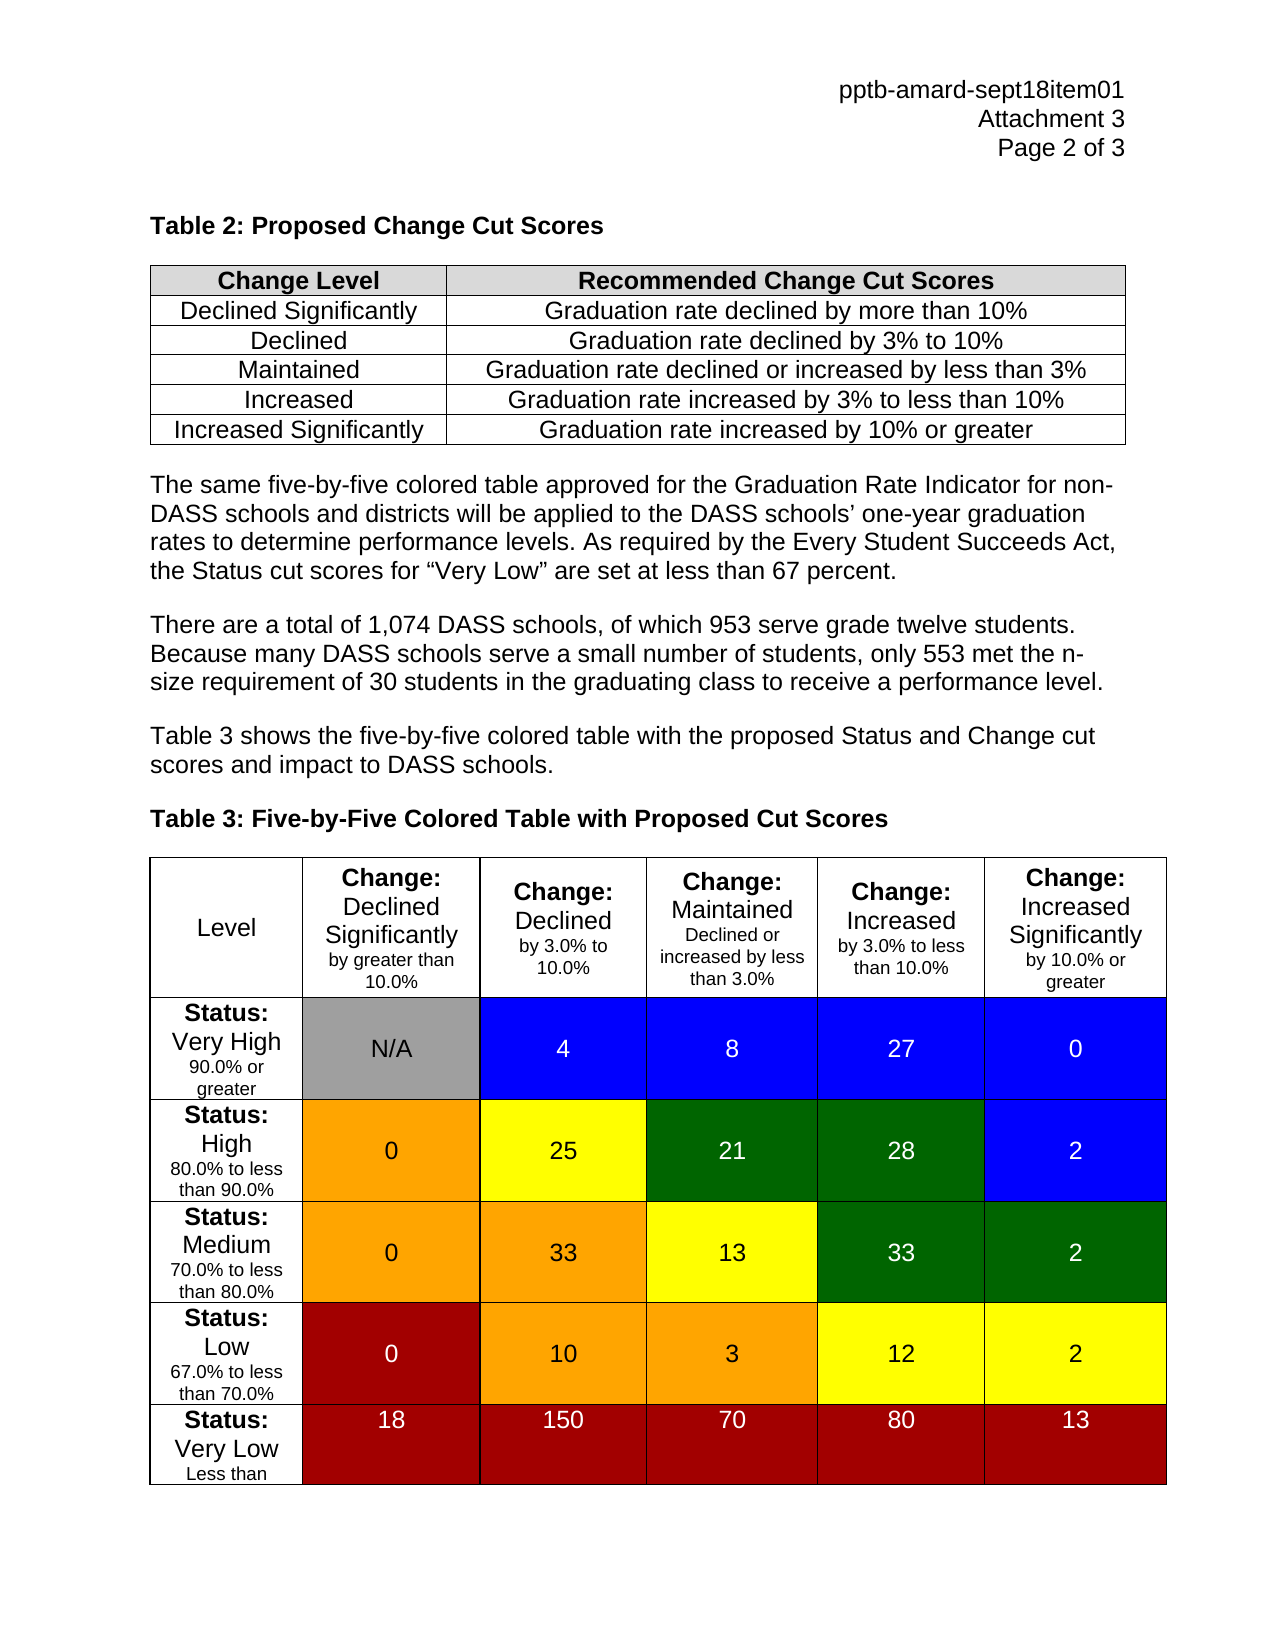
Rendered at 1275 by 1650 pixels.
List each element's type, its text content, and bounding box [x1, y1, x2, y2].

table_header Change: Declined Significantly by greater than 10.0% [303, 858, 479, 997]
table_cell Graduation rate declined by more than 10% [447, 296, 1125, 324]
table_header Change: Increased Significantly by 10.0% or greater [985, 858, 1166, 997]
table_cell Increased [151, 385, 446, 414]
table_header Change: Maintained Declined or increased by less than 3.0% [647, 858, 817, 997]
table_cell 2 [985, 1303, 1166, 1404]
table_cell 33 [481, 1202, 646, 1302]
table_header Change Level [151, 266, 446, 295]
table_cell 0 [985, 998, 1166, 1099]
table_cell 4 [481, 998, 646, 1099]
table_cell 2 [985, 1202, 1166, 1302]
table_cell 0 [303, 1303, 479, 1404]
table_cell Status: High 80.0% to less than 90.0% [151, 1100, 302, 1201]
table_cell 13 [985, 1405, 1166, 1484]
table_cell Declined Significantly [151, 296, 446, 324]
table_cell 33 [818, 1202, 984, 1302]
table_cell 2 [985, 1100, 1166, 1201]
table_cell 10 [481, 1303, 646, 1404]
table_cell N/A [303, 998, 479, 1099]
text Table 2: Proposed Change Cut Scores [150, 211, 1125, 240]
table_cell 70 [647, 1405, 817, 1484]
table_cell 12 [818, 1303, 984, 1404]
table_cell Maintained [151, 355, 446, 384]
table_cell 0 [303, 1202, 479, 1302]
table_header Level [151, 858, 302, 997]
text Table 3 shows the five-by-five colored table with the proposed Status and Change cut scores and impact to DASS schools. [150, 721, 1125, 778]
table_cell 21 [647, 1100, 817, 1201]
text The same five-by-five colored table approved for the Graduation Rate Indicator for non-DASS schools and districts will be applied to the DASS schools’ one-year graduation rates to determine performance levels. As required by the Every Student Succeeds Act, the Status cut scores for “Very Low” are set at less than 67 percent. [150, 470, 1125, 585]
table_cell Graduation rate declined by 3% to 10% [447, 326, 1125, 354]
table_header Recommended Change Cut Scores [447, 266, 1125, 295]
table_cell 25 [481, 1100, 646, 1201]
table_cell Status: Very High 90.0% or greater [151, 998, 302, 1099]
table_cell 27 [818, 998, 984, 1099]
table_cell 18 [303, 1405, 479, 1484]
table_cell Increased Significantly [151, 415, 446, 444]
table_cell 3 [647, 1303, 817, 1404]
table_cell Status: Medium 70.0% to less than 80.0% [151, 1202, 302, 1302]
table_cell 80 [818, 1405, 984, 1484]
table_cell 8 [647, 998, 817, 1099]
table_cell Status: Very Low Less than 67.0% [151, 1405, 302, 1484]
text There are a total of 1,074 DASS schools, of which 953 serve grade twelve students. Because many DASS schools serve a small number of students, only 553 met the n-size requirement of 30 students in the graduating class to receive a performance level. [150, 610, 1125, 696]
table_cell 150 [481, 1405, 646, 1484]
table_cell 0 [303, 1100, 479, 1201]
table_header Change: Increased by 3.0% to less than 10.0% [818, 858, 984, 997]
table_cell Graduation rate declined or increased by less than 3% [447, 355, 1125, 384]
table_cell Status: Low 67.0% to less than 70.0% [151, 1303, 302, 1404]
table_cell Graduation rate increased by 10% or greater [447, 415, 1125, 444]
table_cell 28 [818, 1100, 984, 1201]
table_header Change: Declined by 3.0% to 10.0% [481, 858, 646, 997]
table_cell Graduation rate increased by 3% to less than 10% [447, 385, 1125, 414]
table_cell 13 [647, 1202, 817, 1302]
text Table 3: Five-by-Five Colored Table with Proposed Cut Scores [150, 803, 1125, 832]
table_cell Declined [151, 326, 446, 354]
